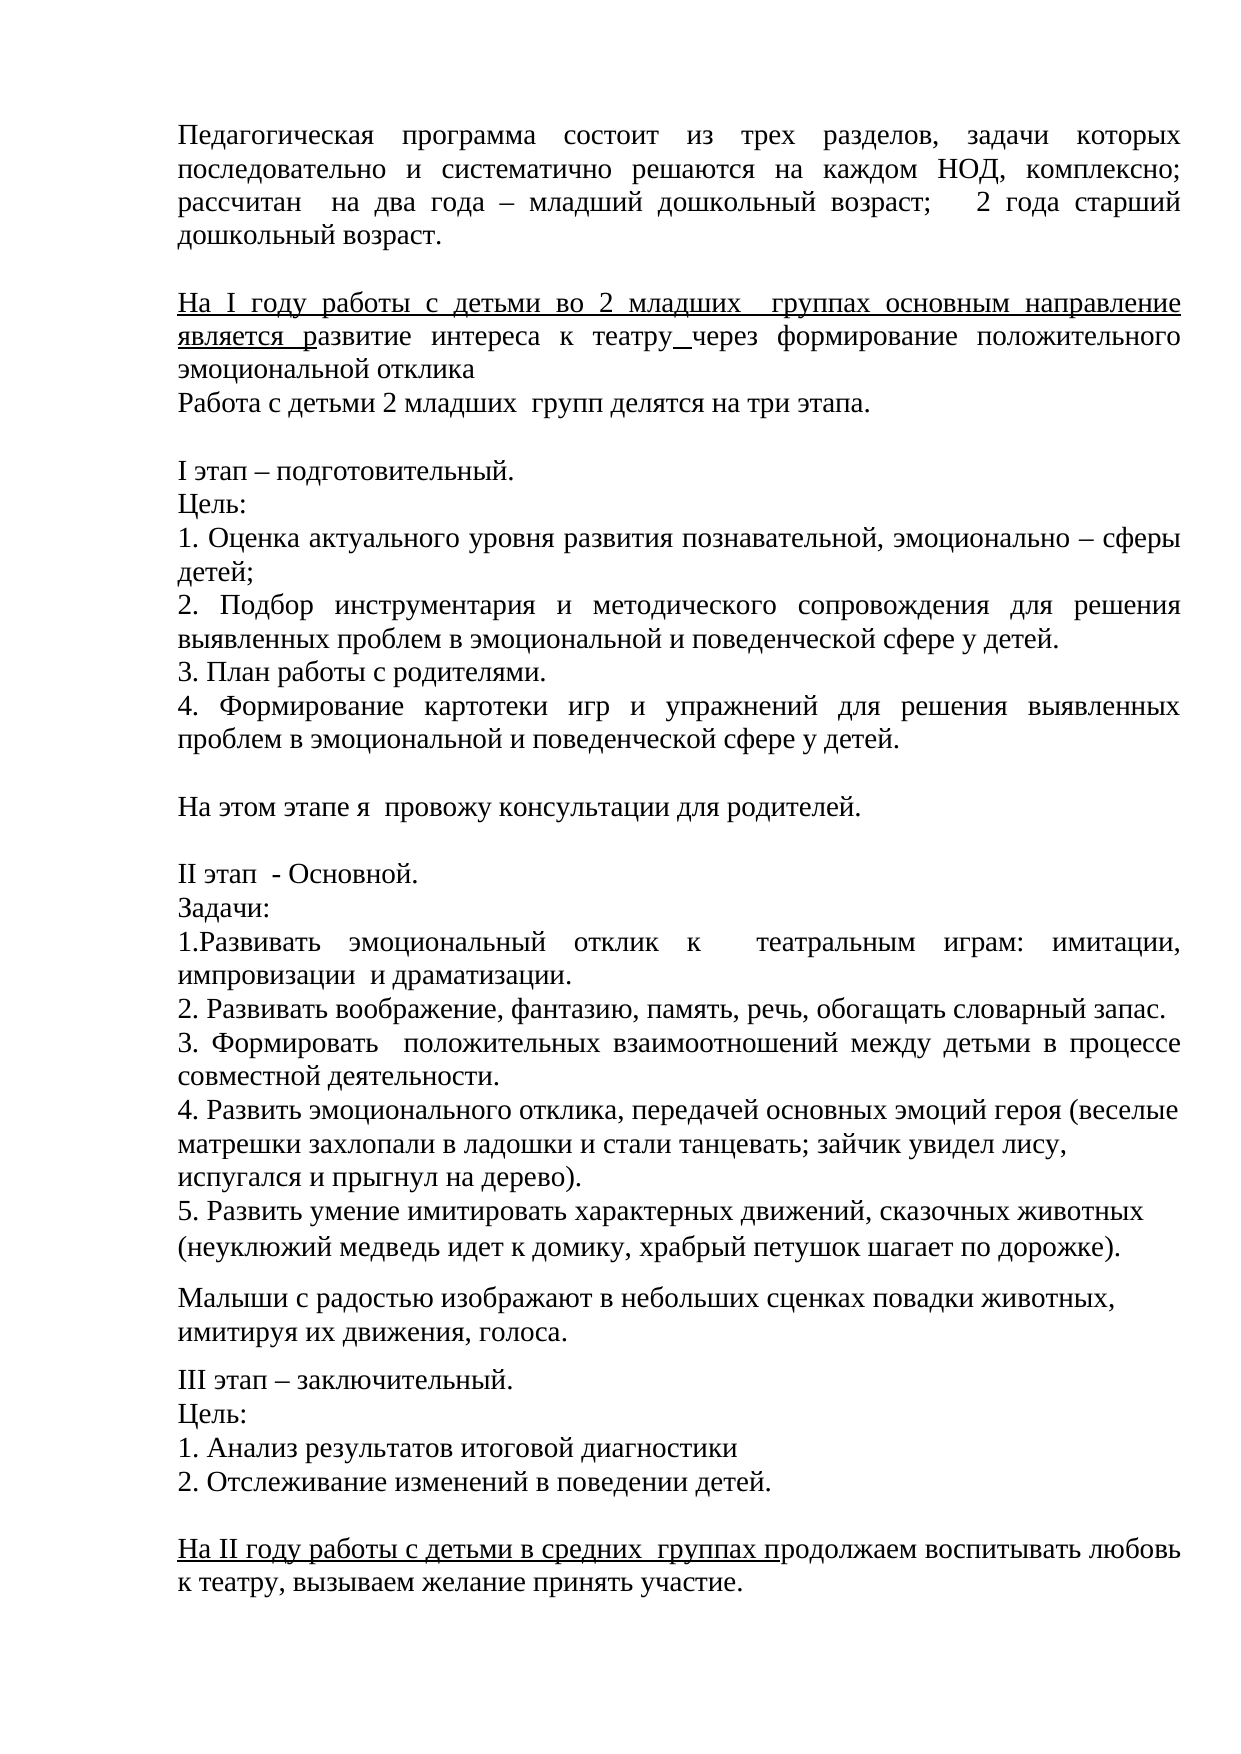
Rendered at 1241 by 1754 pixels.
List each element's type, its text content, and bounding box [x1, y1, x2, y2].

text На I году работы с детьми во 2 младших группах основным направление является развитие интереса к театру через формирование положительного эмоциональной отклика [177, 316, 1181, 386]
text 3. План работы с родителями. [177, 655, 1181, 688]
text Работа с детьми 2 младших групп делятся на три этапа. [177, 386, 1181, 419]
text 1. Анализ результатов итоговой диагностики [177, 1431, 1181, 1464]
text Цель: [177, 1397, 1181, 1430]
text 2. Подбор инструментария и методического сопровождения для решения выявленных проблем в эмоциональной и поведенческой сфере у детей. [177, 588, 1181, 655]
text III этап – заключительный. [177, 1363, 1181, 1396]
text На этом этапе я провожу консультации для родителей. [177, 790, 1181, 823]
text Педагогическая программа состоит из трех разделов, задачи которых последовательно и систематично решаются на каждом НОД, комплексно; рассчитан на два года – младший дошкольный возраст; 2 года старший дошкольный возраст. [177, 118, 1181, 251]
text 4. Формирование картотеки игр и упражнений для решения выявленных проблем в эмоциональной и поведенческой сфере у детей. [177, 689, 1181, 756]
text I этап – подготовительный. [177, 453, 1181, 487]
text 1. Оценка актуального уровня развития познавательной, эмоционально – сферы детей; [177, 521, 1181, 588]
text 4. Развить эмоционального отклика, передачей основных эмоций героя (веселые матрешки захлопали в ладошки и стали танцевать; зайчик увидел лису, испугался и прыгнул на дерево). 5. Развить умение имитировать характерных движений, сказочных животных (неуклюжий медведь идет к домику, храбрый петушок шагает по дорожке). [177, 1092, 1181, 1265]
text II этап - Основной. [177, 857, 1181, 891]
text Малыши с радостью изображают в небольших сценках повадки животных, имитируя их движения, голоса. [177, 1280, 1181, 1347]
text Задачи: [177, 891, 1181, 924]
text 1.Развивать эмоциональный отклик к театральным играм: имитации, импровизации и драматизации. [177, 925, 1181, 991]
text Цель: [177, 487, 1181, 521]
text На I году работы с детьми во 2 младших группах основным направление является развитие интереса к театру через формирование положительного эмоциональной отклика [177, 286, 1181, 314]
text 3. Формировать положительных взаимоотношений между детьми в процессе совместной деятельности. [177, 1026, 1181, 1092]
text 2. Отслеживание изменений в поведении детей. [177, 1464, 1181, 1498]
text На II году работы с детьми в средних группах продолжаем воспитывать любовь к театру, вызываем желание принять участие. [177, 1532, 1181, 1598]
text 2. Развивать воображение, фантазию, память, речь, обогащать словарный запас. [177, 992, 1181, 1025]
